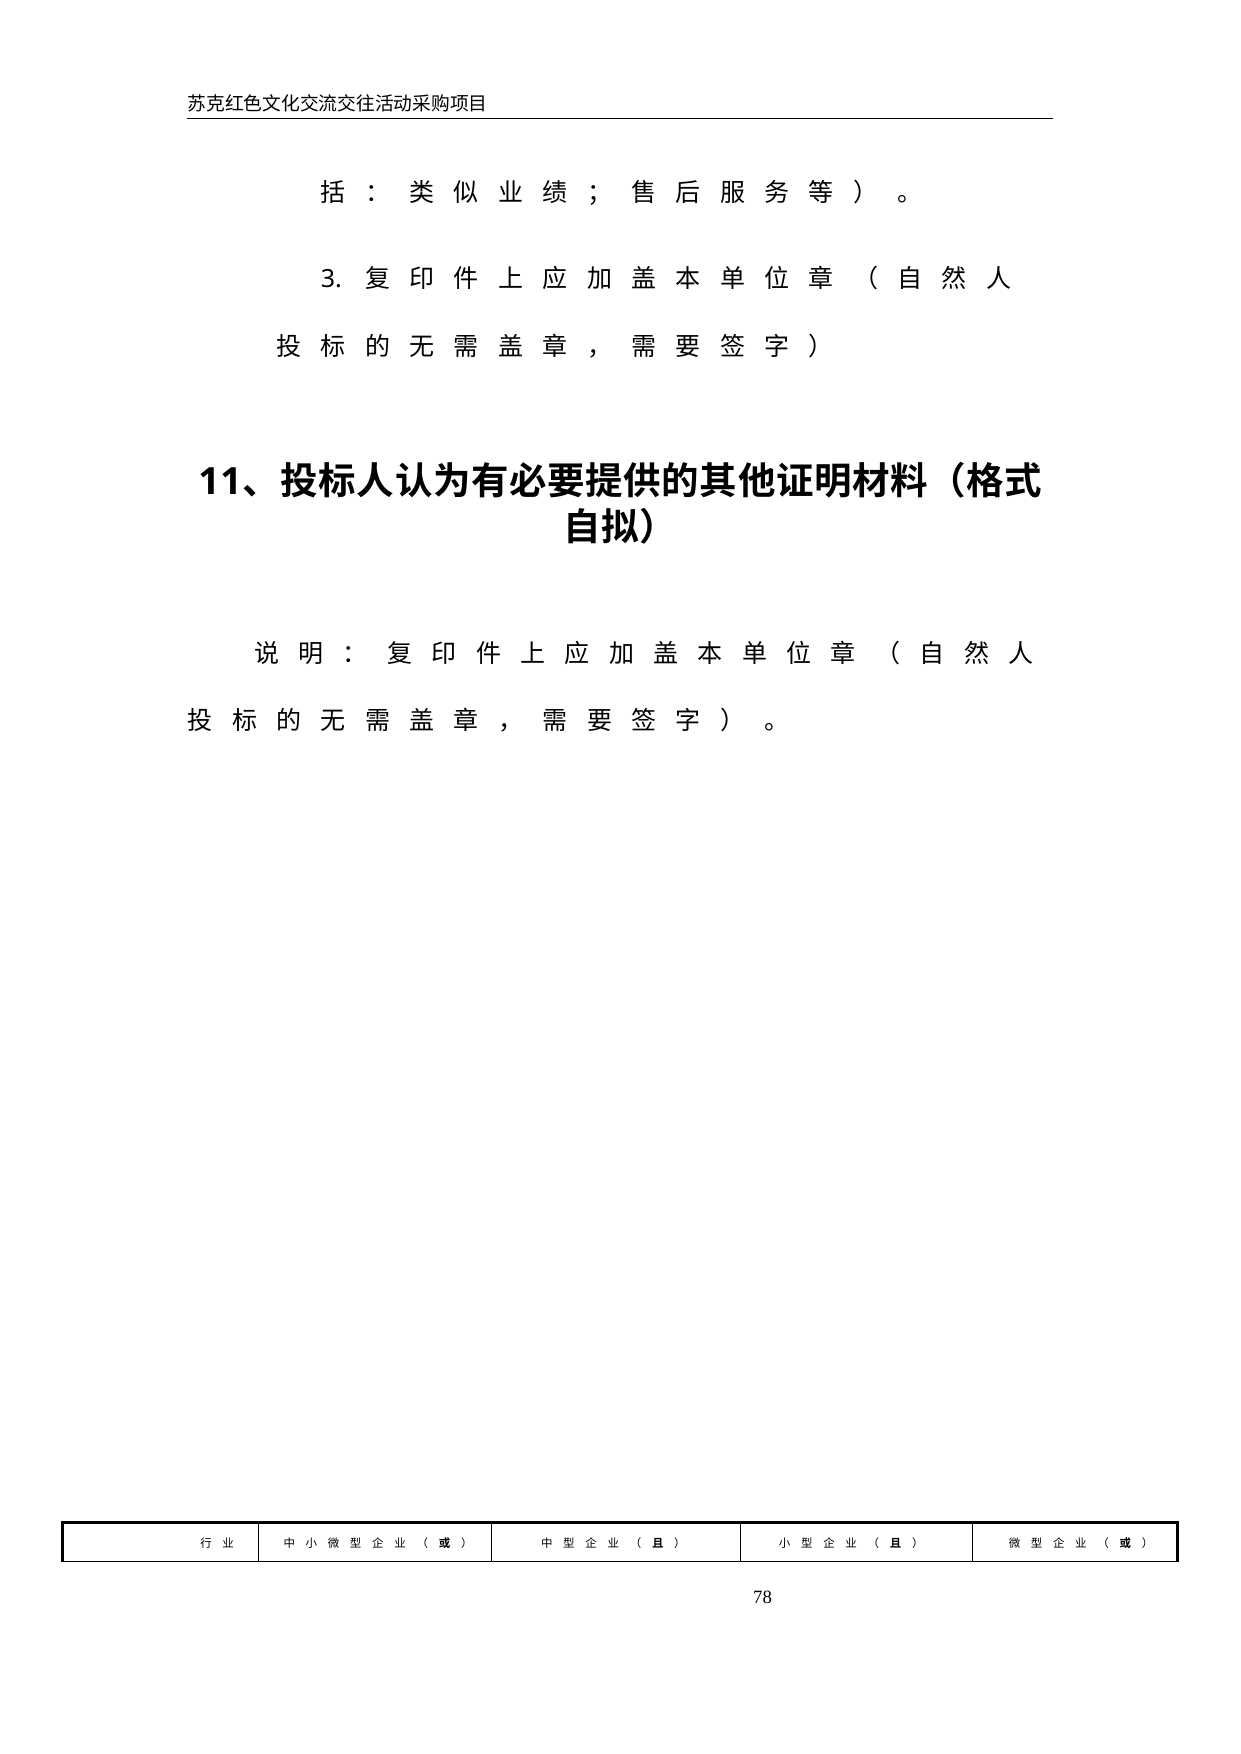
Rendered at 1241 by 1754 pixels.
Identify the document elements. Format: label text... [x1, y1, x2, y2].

text 说明：复印件上应加盖本单位章（自然人投标的无需盖章，需要签字）。 [187, 617, 1053, 753]
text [244, 157, 1053, 225]
table_header 微型企业（或） [973, 1524, 1176, 1561]
text 11、投标人认为有必要提供的其他证明材料（格式自拟） [187, 458, 1053, 549]
table_header 中小微型企业（或） [259, 1524, 491, 1561]
table_header 行业 [64, 1524, 258, 1561]
table_header 中型企业（且） [492, 1524, 740, 1561]
list 复印件上应加盖本单位章（自然人投标的无需盖章，需要签字） [275, 243, 1053, 378]
table_header 小型企业（且） [741, 1524, 972, 1561]
